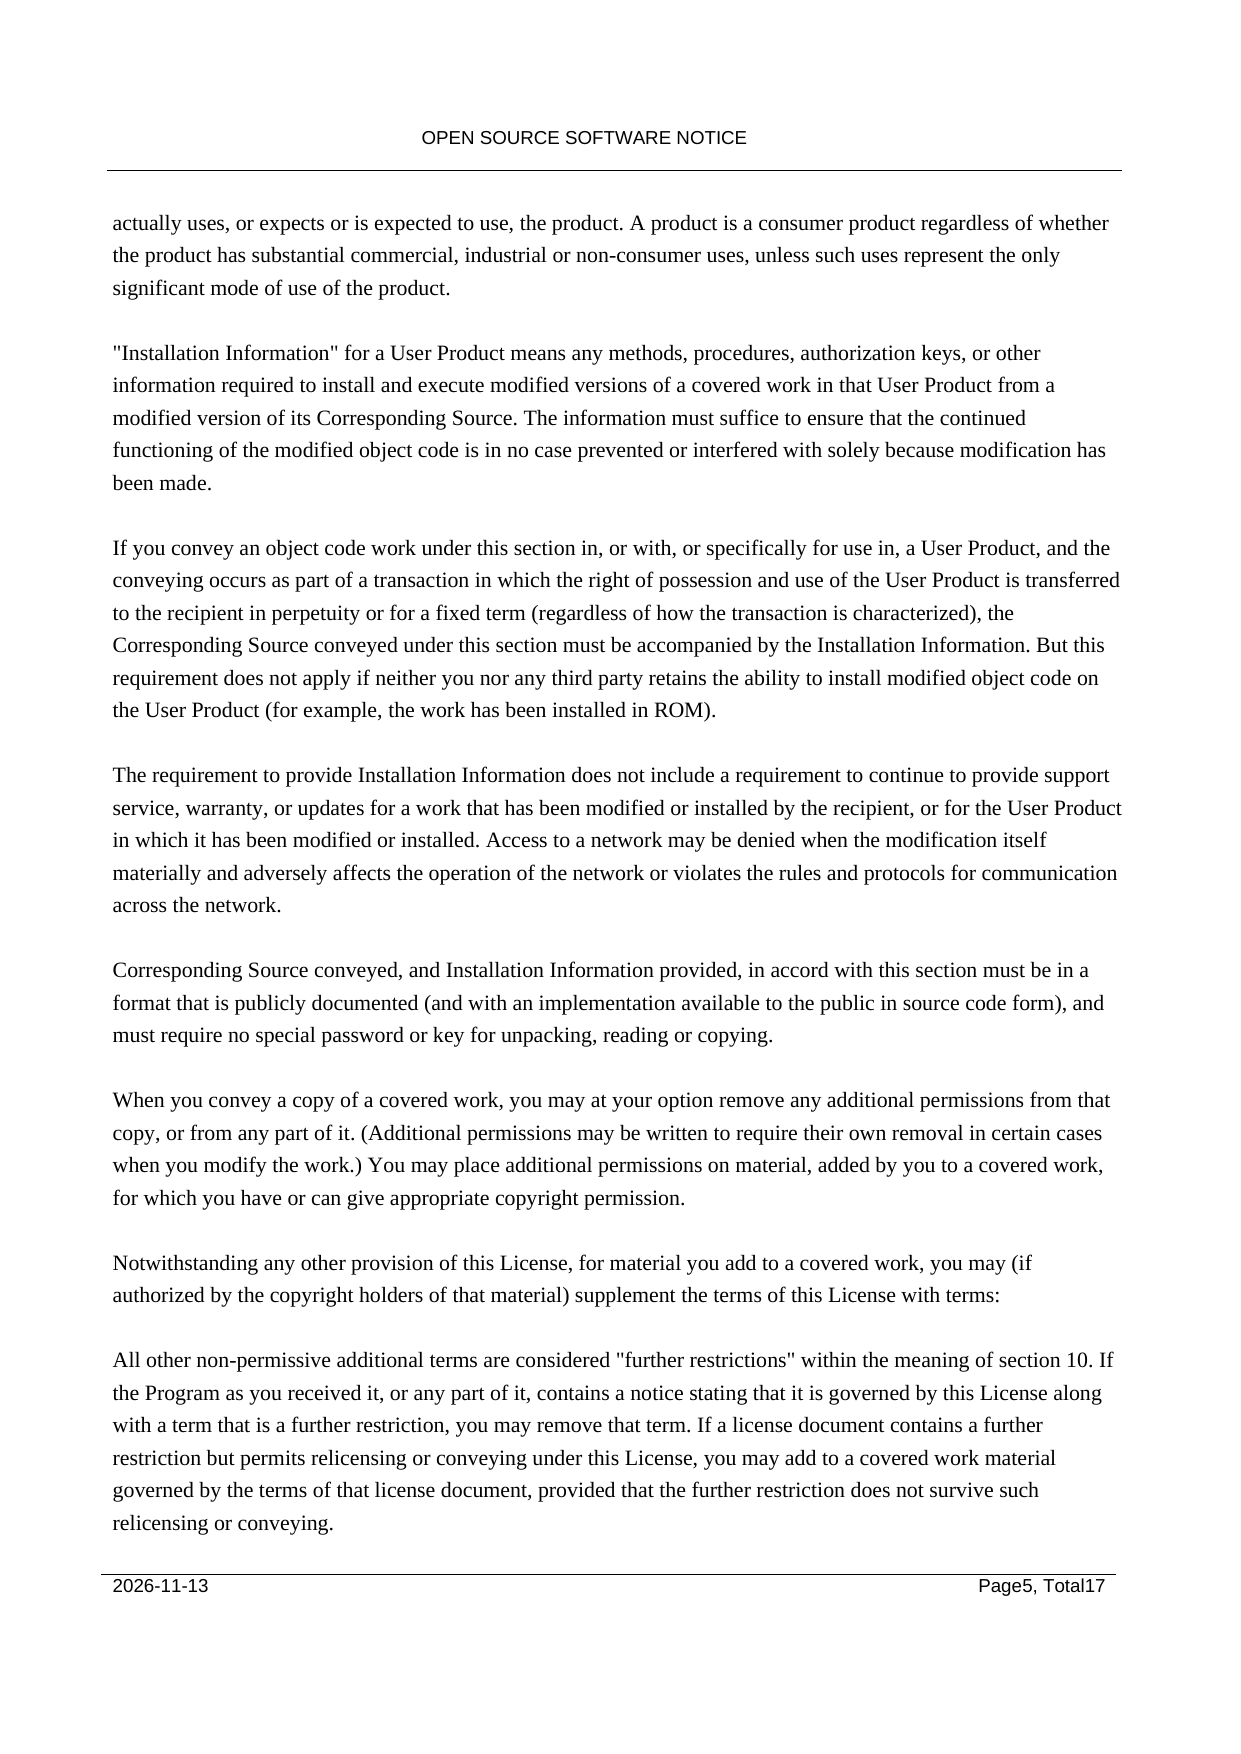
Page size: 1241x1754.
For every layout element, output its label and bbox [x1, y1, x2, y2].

text [112, 206, 1128, 1539]
